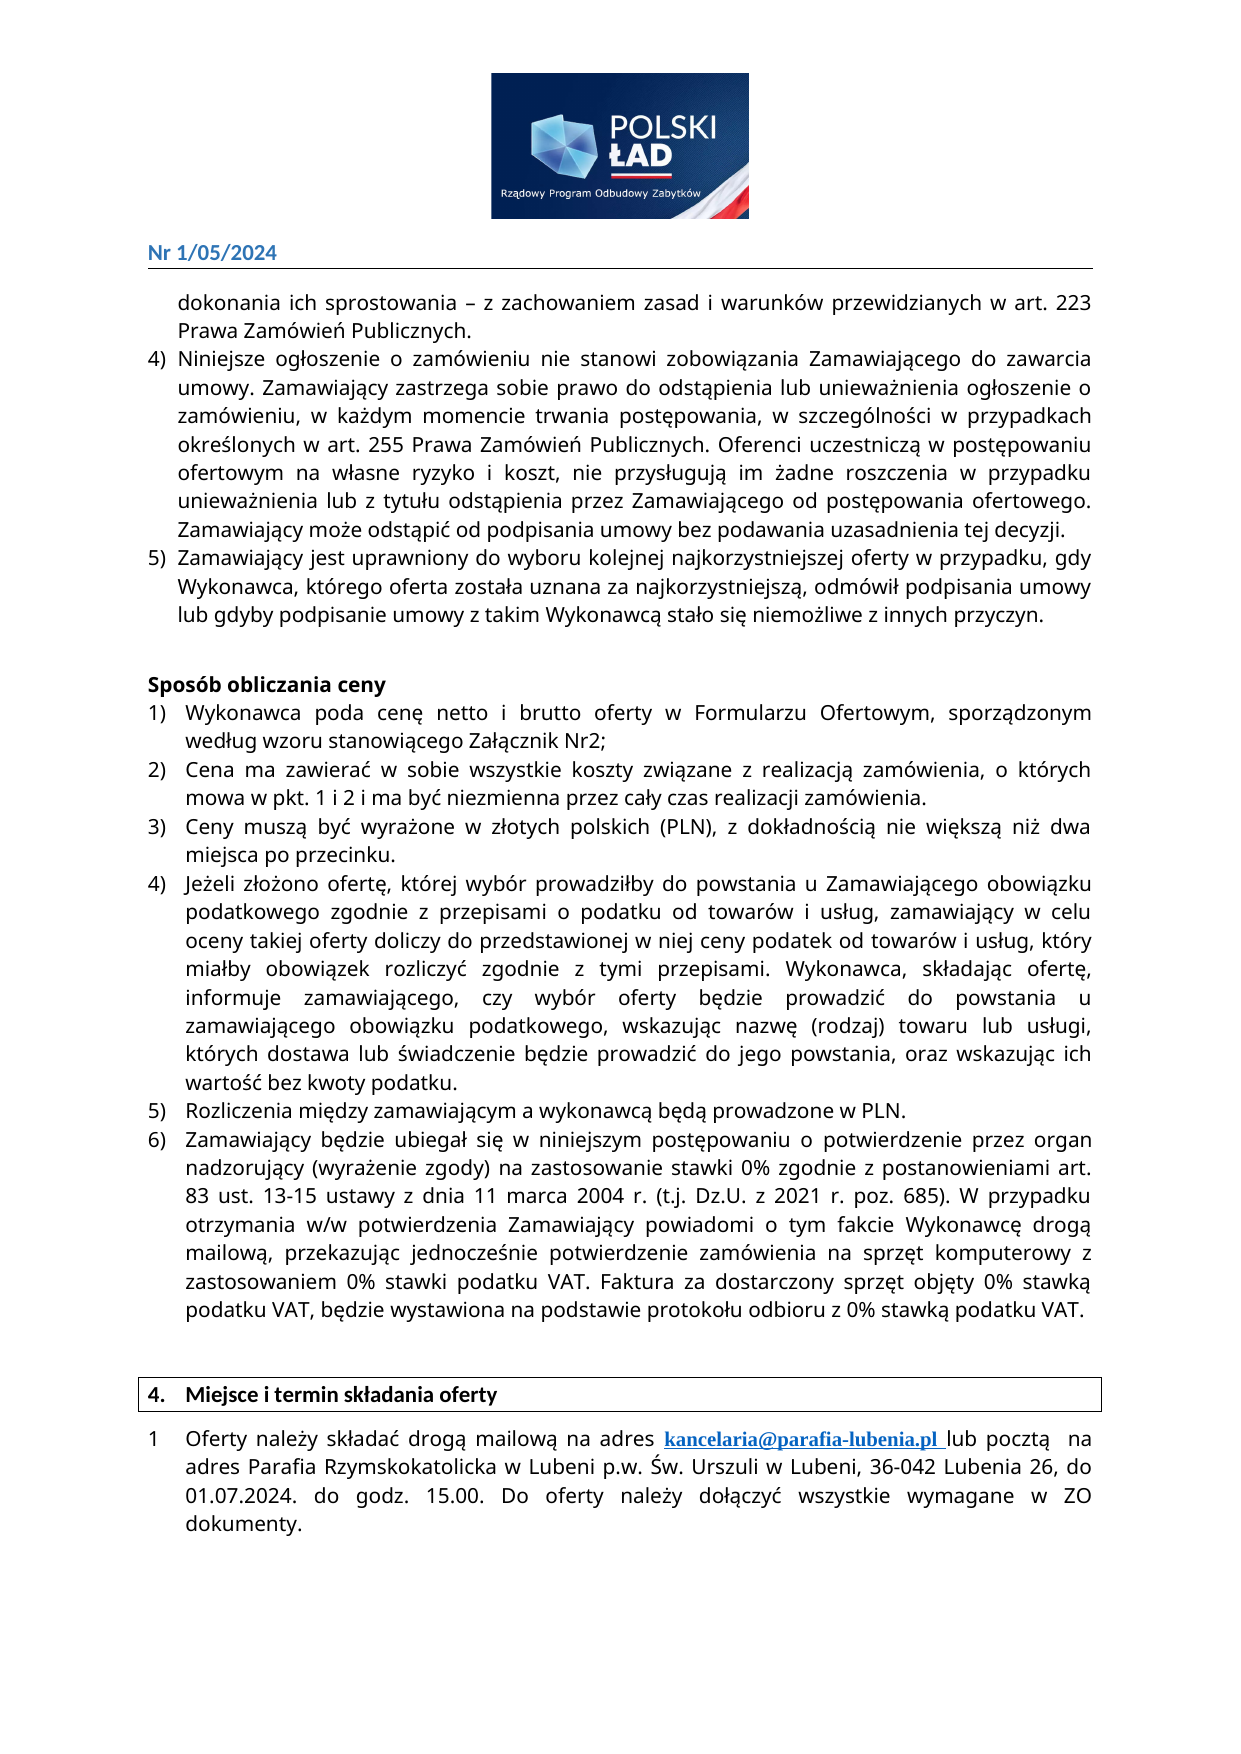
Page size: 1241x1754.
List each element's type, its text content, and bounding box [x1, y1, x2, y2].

list Miejsce i termin składania oferty [139, 1378, 1101, 1411]
list Rozliczenia między zamawiającym a wykonawcą będą prowadzone w PLN. [148, 1096, 1093, 1125]
list Ceny muszą być wyrażone w złotych polskich (PLN), z dokładnością nie większą niż dwa miejsca po przecinku. [148, 812, 1093, 869]
list Cena ma zawierać w sobie wszystkie koszty związane z realizacją zamówienia, o których mowa w pkt. 1 i 2 i ma być niezmienna przez cały czas realizacji zamówienia. [148, 755, 1093, 812]
list Niniejsze ogłoszenie o zamówieniu nie stanowi zobowiązania Zamawiającego do zawarcia umowy. Zamawiający zastrzega sobie prawo do odstąpienia lub unieważnienia ogłoszenie o zamówieniu, w każdym momencie trwania postępowania, w szczególności w przypadkach określonych w art. 255 Prawa Zamówień Publicznych. Oferenci uczestniczą w postępowaniu ofertowym na własne ryzyko i koszt, nie przysługują im żadne roszczenia w przypadku unieważnienia lub z tytułu odstąpienia przez Zamawiającego od postępowania ofertowego. Zamawiający może odstąpić od podpisania umowy bez podawania uzasadnienia tej decyzji. [148, 344, 1093, 543]
picture [491, 73, 749, 219]
list Zamawiający jest uprawniony do wyboru kolejnej najkorzystniejszej oferty w przypadku, gdy Wykonawca, którego oferta została uznana za najkorzystniejszą, odmówił podpisania umowy lub gdyby podpisanie umowy z takim Wykonawcą stało się niemożliwe z innych przyczyn. [148, 543, 1093, 629]
list Oferty należy składać drogą mailową na adres kancelaria@parafia-lubenia.pl lub pocztą na adres Parafia Rzymskokatolicka w Lubeni p.w. Św. Urszuli w Lubeni, 36-042 Lubenia 26, do 01.07.2024. do godz. 15.00. Do oferty należy dołączyć wszystkie wymagane w ZO dokumenty. [148, 1424, 1093, 1538]
text Sposób obliczania ceny [148, 670, 1093, 698]
list Zamawiający będzie ubiegał się w niniejszym postępowaniu o potwierdzenie przez organ nadzorujący (wyrażenie zgody) na zastosowanie stawki 0% zgodnie z postanowieniami art. 83 ust. 13-15 ustawy z dnia 11 marca 2004 r. (t.j. Dz.U. z 2021 r. poz. 685). W przypadku otrzymania w/w potwierdzenia Zamawiający powiadomi o tym fakcie Wykonawcę drogą mailową, przekazując jednocześnie potwierdzenie zamówienia na sprzęt komputerowy z zastosowaniem 0% stawki podatku VAT. Faktura za dostarczony sprzęt objęty 0% stawką podatku VAT, będzie wystawiona na podstawie protokołu odbioru z 0% stawką podatku VAT. [148, 1125, 1093, 1324]
list Jeżeli złożono ofertę, której wybór prowadziłby do powstania u Zamawiającego obowiązku podatkowego zgodnie z przepisami o podatku od towarów i usług, zamawiający w celu oceny takiej oferty doliczy do przedstawionej w niej ceny podatek od towarów i usług, który miałby obowiązek rozliczyć zgodnie z tymi przepisami. Wykonawca, składając ofertę, informuje zamawiającego, czy wybór oferty będzie prowadzić do powstania u zamawiającego obowiązku podatkowego, wskazując nazwę (rodzaj) towaru lub usługi, których dostawa lub świadczenie będzie prowadzić do jego powstania, oraz wskazując ich wartość bez kwoty podatku. [148, 869, 1093, 1096]
list Wykonawca poda cenę netto i brutto oferty w Formularzu Ofertowym, sporządzonym według wzoru stanowiącego Załącznik Nr2; [148, 698, 1093, 755]
